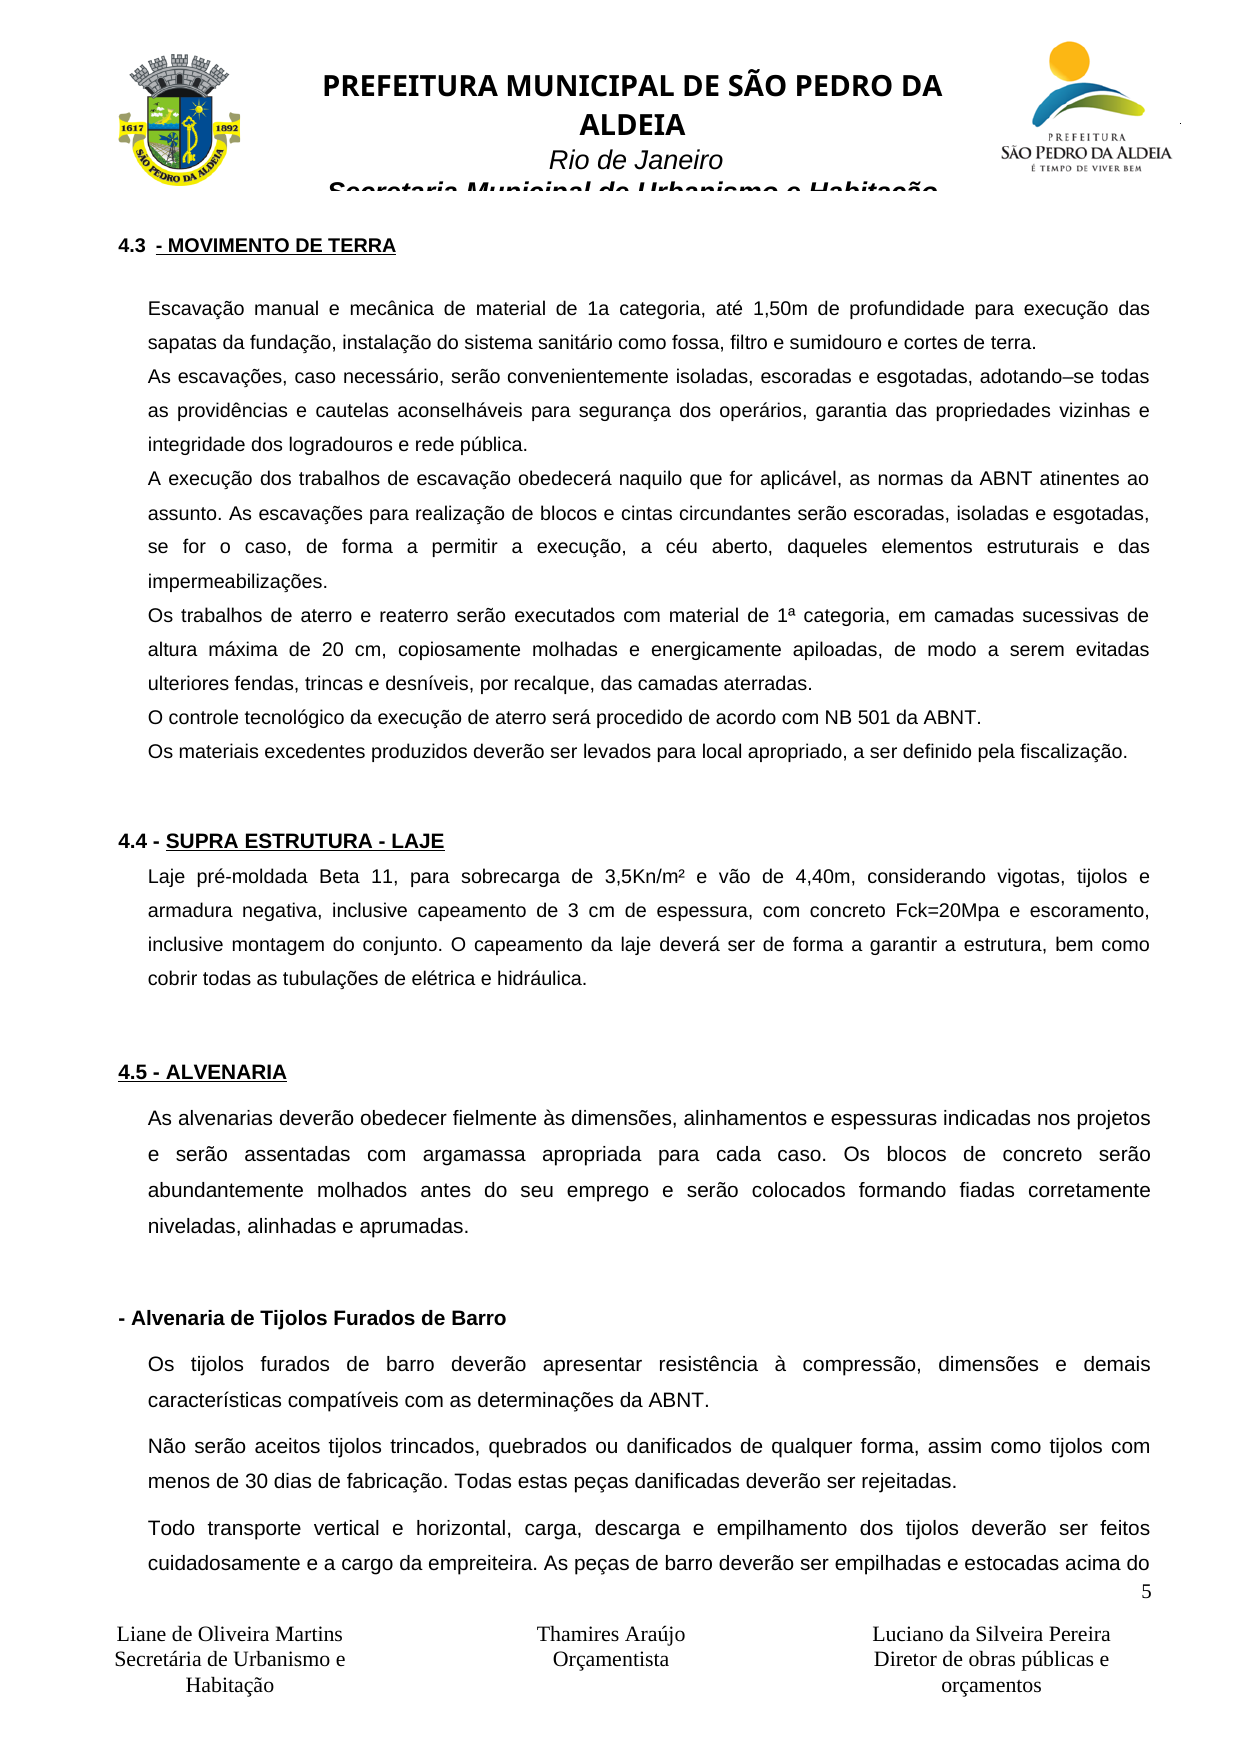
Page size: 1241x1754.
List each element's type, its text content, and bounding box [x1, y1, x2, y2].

list A execução dos trabalhos de escavação obedecerá naquilo que for aplicável, as normas da ABNT atinentes ao assunto. As escavações para realização de blocos e cintas circundantes serão escoradas, isoladas e esgotadas, se for o caso, de forma a permitir a execução, a céu aberto, daqueles elementos estruturais e das impermeabilizações. [148, 467, 1152, 592]
list - Alvenaria de Tijolos Furados de Barro [118, 1306, 1152, 1329]
list 4.5 - ALVENARIA [118, 1060, 1152, 1084]
list Os trabalhos de aterro e reaterro serão executados com material de 1ª categoria, em camadas sucessivas de altura máxima de 20 cm, copiosamente molhadas e energicamente apiloadas, de modo a serem evitadas ulteriores fendas, trincas e desníveis, por recalque, das camadas aterradas. [148, 603, 1152, 694]
text Os tijolos furados de barro deverão apresentar resistência à compressão, dimensões e demais características compatíveis com as determinações da ABNT. [148, 1352, 1152, 1411]
list O controle tecnológico da execução de aterro será procedido de acordo com NB 501 da ABNT. [148, 706, 1152, 728]
list As escavações, caso necessário, serão convenientemente isoladas, escoradas e esgotadas, adotando–se todas as providências e cautelas aconselháveis para segurança dos operários, garantia das propriedades vizinhas e integridade dos logradouros e rede pública. [148, 365, 1152, 456]
text Não serão aceitos tijolos trincados, quebrados ou danificados de qualquer forma, assim como tijolos com menos de 30 dias de fabricação. Todas estas peças danificadas deverão ser rejeitadas. [148, 1433, 1152, 1493]
picture [118, 54, 241, 186]
text Laje pré-moldada Beta 11, para sobrecarga de 3,5Kn/m² e vão de 4,40m, considerando vigotas, tijolos e armadura negativa, inclusive capeamento de 3 cm de espessura, com concreto Fck=20Mpa e escoramento, inclusive montagem do conjunto. O capeamento da laje deverá ser de forma a garantir a estrutura, bem como cobrir todas as tubulações de elétrica e hidráulica. [148, 865, 1152, 989]
list Os materiais excedentes produzidos deverão ser levados para local apropriado, a ser definido pela fiscalização. [148, 740, 1152, 762]
list - MOVIMENTO DE TERRA [118, 234, 1152, 257]
text As alvenarias deverão obedecer fielmente às dimensões, alinhamentos e espessuras indicadas nos projetos e serão assentadas com argamassa apropriada para cada caso. Os blocos de concreto serão abundantemente molhados antes do seu emprego e serão colocados formando fiadas corretamente niveladas, alinhadas e aprumadas. [148, 1106, 1152, 1238]
subtitle 4.4 - SUPRA ESTRUTURA - LAJE [118, 829, 1152, 853]
list Escavação manual e mecânica de material de 1a categoria, até 1,50m de profundidade para execução das sapatas da fundação, instalação do sistema sanitário como fossa, filtro e sumidouro e cortes de terra. [148, 297, 1152, 354]
